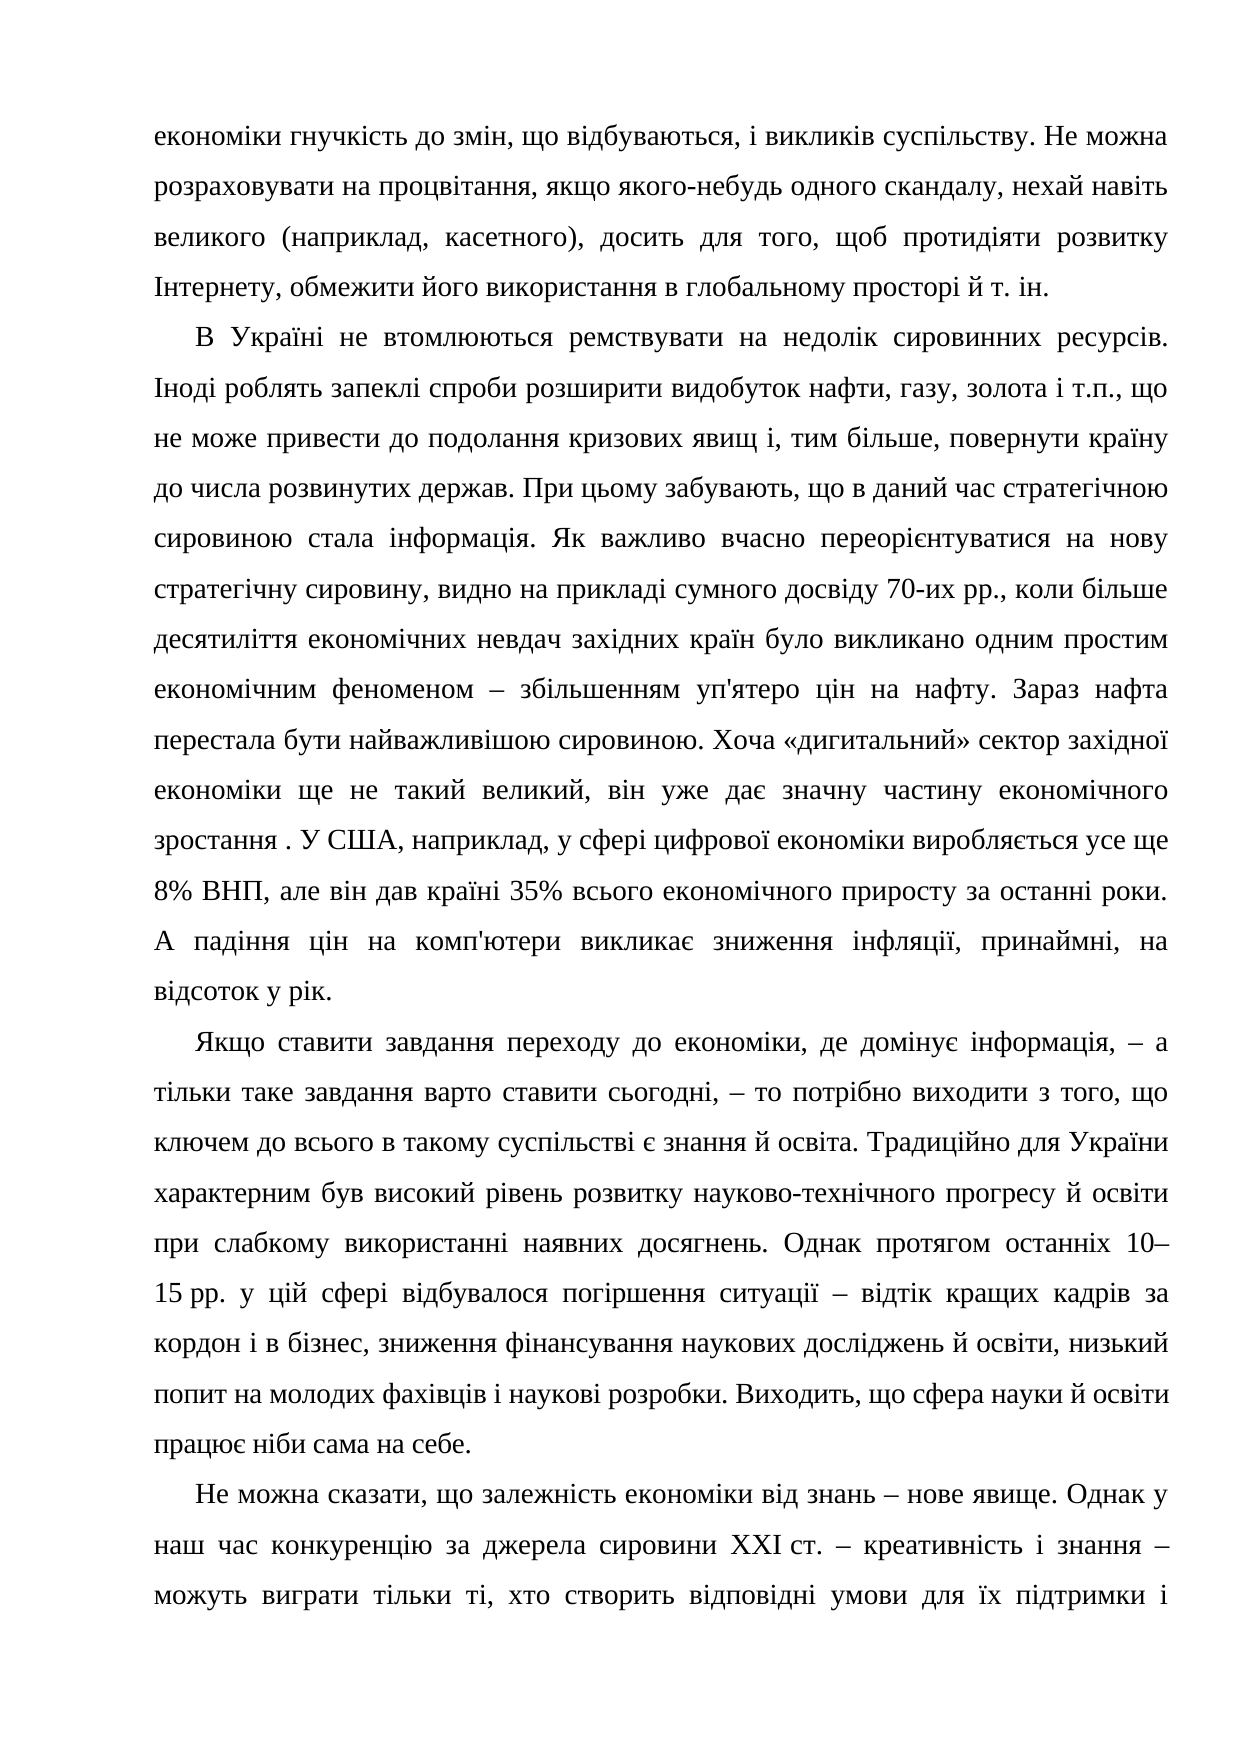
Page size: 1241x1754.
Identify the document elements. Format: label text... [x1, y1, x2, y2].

text В Україні не втомлюються ремствувати на недолік сировинних ресурсів. Іноді роблять запеклі спроби розширити видобуток нафти, газу, золота і т.п., що не може привести до подолання кризових явищ і, тим більше, повернути країну до числа розвинутих держав. При цьому забувають, що в даний час стратегічною сировиною стала інформація. Як важливо вчасно переорієнтуватися на нову стратегічну сировину, видно на прикладі сумного досвіду 70-их рр., коли більше десятиліття економічних невдач західних країн було викликано одним простим економічним феноменом – збільшенням уп'ятеро цін на нафту. Зараз нафта перестала бути найважливішою сировиною. Хоча «дигитальний» сектор західної економіки ще не такий великий, він уже дає значну частину економічного зростання . У США, наприклад, у сфері цифрової економіки виробляється усе ще 8% ВНП, але він дав країні 35% всього економічного приросту за останні роки. А падіння цін на комп'ютери викликає зниження інфляції, принаймні, на відсоток у рік. [153, 319, 1169, 1007]
text Якщо ставити завдання переходу до економіки, де домінує інформація, – а тільки таке завдання варто ставити сьогодні, – то потрібно виходити з того, що ключем до всього в такому суспільстві є знання й освіта. Традиційно для України характерним був високий рівень розвитку науково-технічного прогресу й освіти при слабкому використанні наявних досягнень. Однак протягом останніх 10–15 рр. у цій сфері відбувалося погіршення ситуації – відтік кращих кадрів за кордон і в бізнес, зниження фінансування наукових досліджень й освіти, низький попит на молодих фахівців і наукові розробки. Виходить, що сфера науки й освіти працює ніби сама на себе. [153, 1024, 1169, 1460]
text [153, 118, 1169, 303]
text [153, 1477, 1169, 1611]
